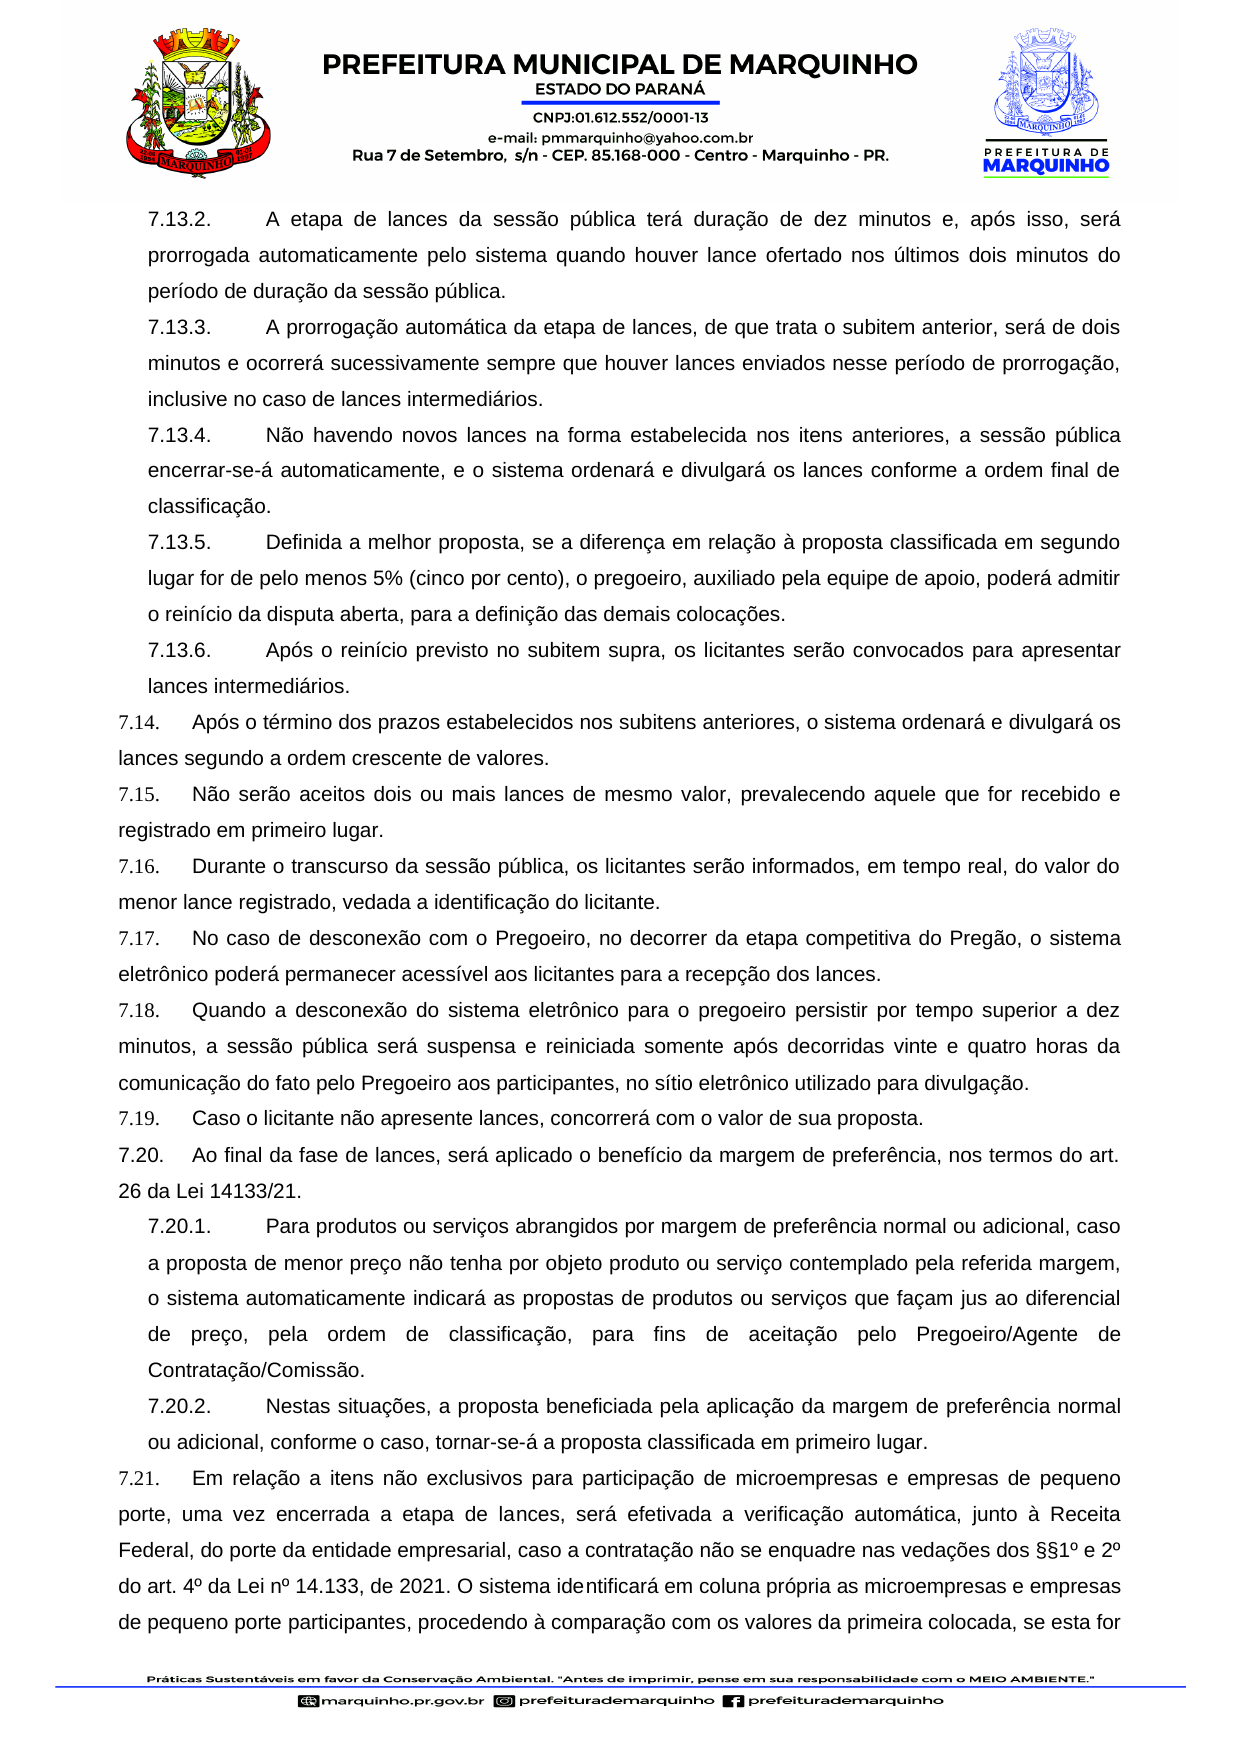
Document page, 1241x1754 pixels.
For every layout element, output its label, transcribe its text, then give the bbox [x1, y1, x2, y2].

text Nestas situações, a proposta beneficiada pela aplicação da margem de preferência normal ou adicional, conforme o caso, tornar-se-á a proposta classificada em primeiro lugar. [148, 1394, 1122, 1454]
picture [31, 1655, 1210, 1727]
text Para produtos ou serviços abrangidos por margem de preferência normal ou adicional, caso a proposta de menor preço não tenha por objeto produto ou serviço contemplado pela referida margem, o sistema automaticamente indicará as propostas de produtos ou serviços que façam jus ao diferencial de preço, pela ordem de classificação, para fins de aceitação pelo Pregoeiro/Agente de Contratação/Comissão. [148, 1214, 1122, 1382]
text Não havendo novos lances na forma estabelecida nos itens anteriores, a sessão pública encerrar-se-á automaticamente, e o sistema ordenará e divulgará os lances conforme a ordem final de classificação. [148, 422, 1122, 518]
text A etapa de lances da sessão pública terá duração de dez minutos e, após isso, será prorrogada automaticamente pelo sistema quando houver lance ofertado nos últimos dois minutos do período de duração da sessão pública. [148, 207, 1122, 303]
text Após o término dos prazos estabelecidos nos subitens anteriores, o sistema ordenará e divulgará os lances segundo a ordem crescente de valores. [118, 710, 1122, 770]
text Ao final da fase de lances, será aplicado o benefício da margem de preferência, nos termos do art. 26 da Lei 14133/21. [118, 1142, 1122, 1202]
text Não serão aceitos dois ou mais lances de mesmo valor, prevalecendo aquele que for recebido e registrado em primeiro lugar. [118, 782, 1122, 842]
text Definida a melhor proposta, se a diferença em relação à proposta classificada em segundo lugar for de pelo menos 5% (cinco por cento), o pregoeiro, auxiliado pela equipe de apoio, poderá admitir o reinício da disputa aberta, para a definição das demais colocações. [148, 530, 1122, 626]
text Durante o transcurso da sessão pública, os licitantes serão informados, em tempo real, do valor do menor lance registrado, vedada a identificação do licitante. [118, 854, 1122, 914]
text Após o reinício previsto no subitem supra, os licitantes serão convocados para apresentar lances intermediários. [148, 638, 1122, 698]
text No caso de desconexão com o Pregoeiro, no decorrer da etapa competitiva do Pregão, o sistema eletrônico poderá permanecer acessível aos licitantes para a recepção dos lances. [118, 926, 1122, 986]
text A prorrogação automática da etapa de lances, de que trata o subitem anterior, será de dois minutos e ocorrerá sucessivamente sempre que houver lances enviados nesse período de prorrogação, inclusive no caso de lances intermediários. [148, 314, 1122, 410]
text Caso o licitante não apresente lances, concorrerá com o valor de sua proposta. [118, 1106, 1122, 1130]
picture [60, 0, 1181, 203]
text Quando a desconexão do sistema eletrônico para o pregoeiro persistir por tempo superior a dez minutos, a sessão pública será suspensa e reiniciada somente após decorridas vinte e quatro horas da comunicação do fato pelo Pregoeiro aos participantes, no sítio eletrônico utilizado para divulgação. [118, 998, 1122, 1094]
